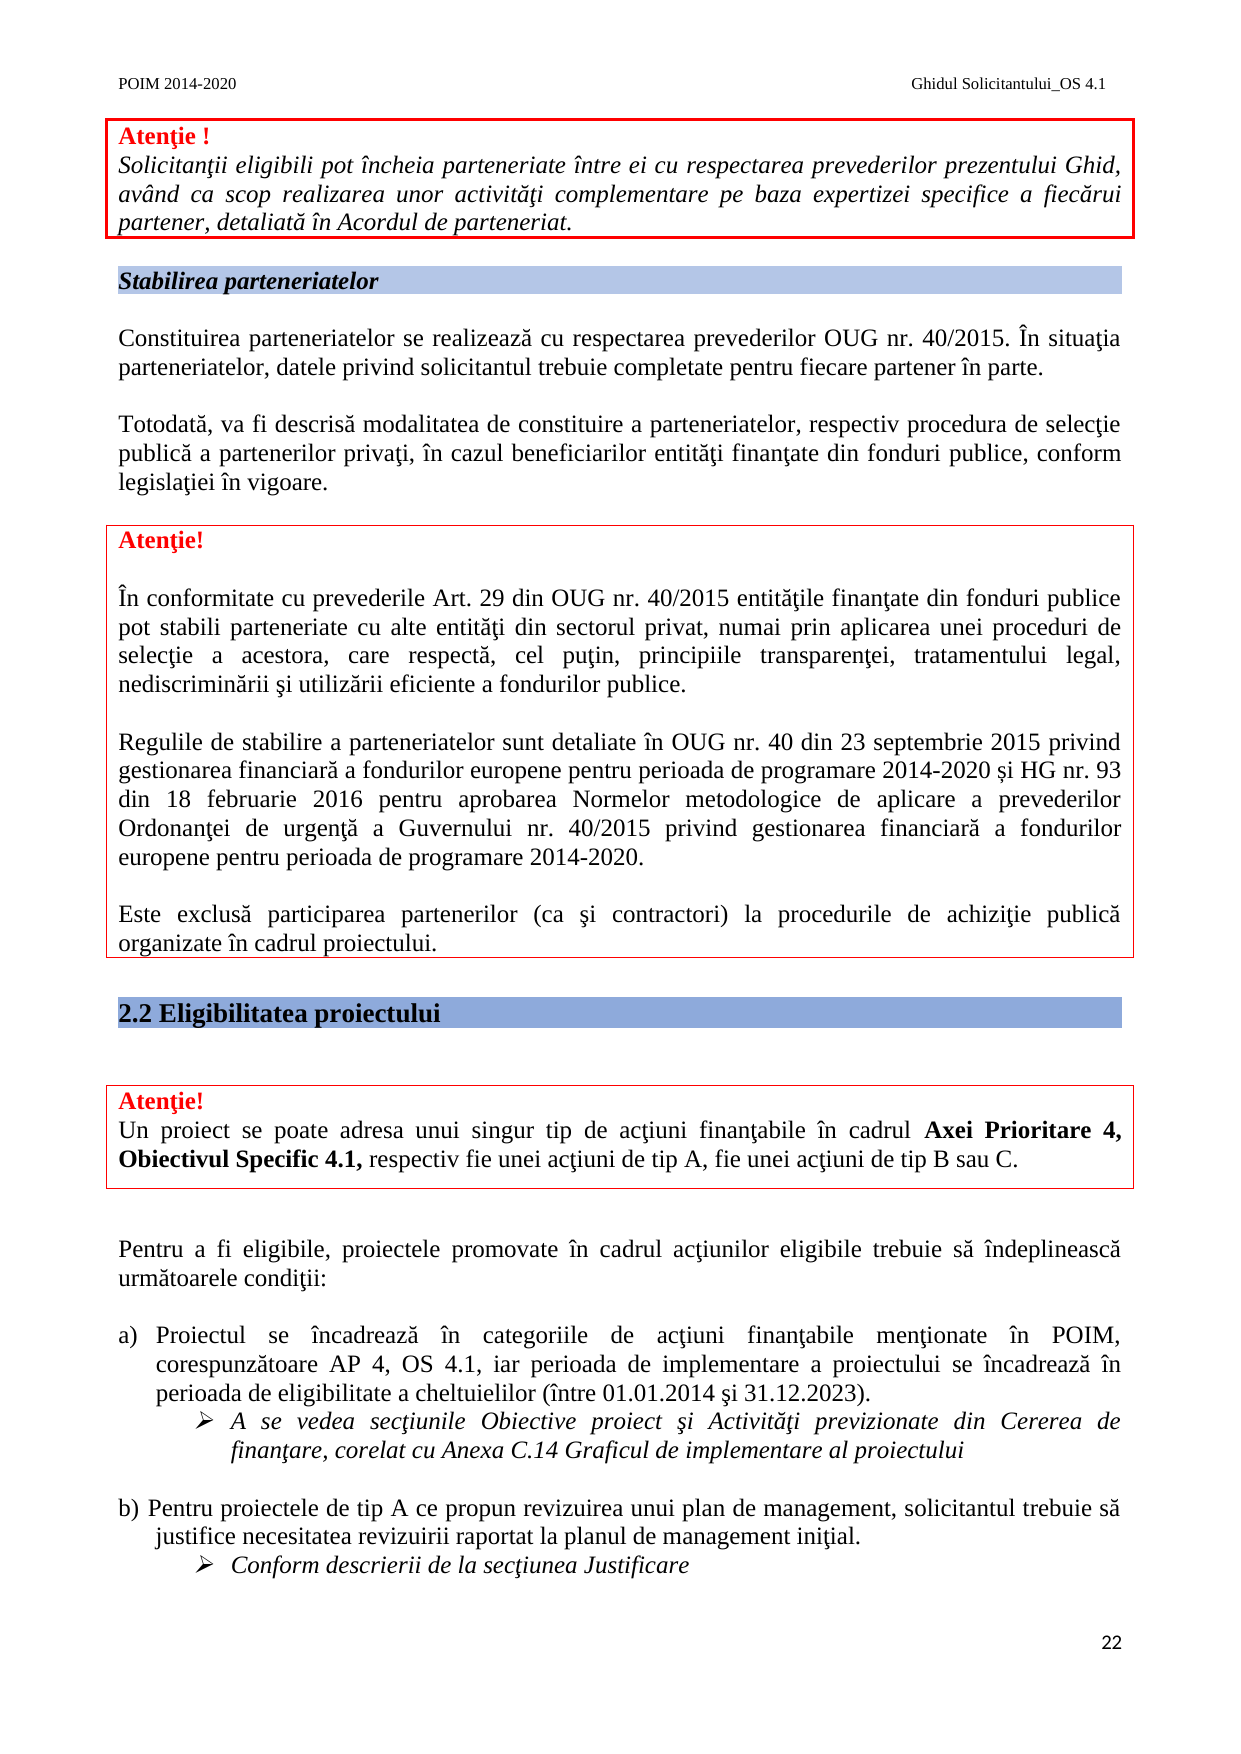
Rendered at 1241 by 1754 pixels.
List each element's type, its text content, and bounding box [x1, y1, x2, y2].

text Pentru a fi eligibile, proiectele promovate în cadrul acţiunilor eligibile trebuie să îndeplinească următoarele condiţii: [118, 1234, 1122, 1291]
text Constituirea parteneriatelor se realizează cu respectarea prevederilor OUG nr. 40/2015. În situaţia parteneriatelor, datele privind solicitantul trebuie completate pentru fiecare partener în parte. [118, 323, 1122, 381]
table_header Atenţie! În conformitate cu prevederile Art. 29 din OUG nr. 40/2015 entităţile finanţate din fonduri publice pot stabili parteneriate cu alte entităţi din sectorul privat, numai prin aplicarea unei proceduri de selecţie a acestora, care respectă, cel puţin, principiile transparenţei, tratamentului legal, nediscriminării şi utilizării eficiente a fondurilor publice. Regulile de stabilire a parteneriatelor sunt detaliate în OUG nr. 40 din 23 septembrie 2015 privind gestionarea financiară a fondurilor europene pentru perioada de programare 2014-2020 și HG nr. 93 din 18 februarie 2016 pentru aprobarea Normelor metodologice de aplicare a prevederilor Ordonanţei de urgenţă a Guvernului nr. 40/2015 privind gestionarea financiară a fondurilor europene pentru perioada de programare 2014-2020. Este exclusă participarea partenerilor (ca şi contractori) la procedurile de achiziţie publică organizate în cadrul proiectului. [107, 526, 1133, 957]
table_header Atenţie ! Solicitanţii eligibili pot încheia parteneriate între ei cu respectarea prevederilor prezentului Ghid, având ca scop realizarea unor activităţi complementare pe baza expertizei specifice a fiecărui partener, detaliată în Acordul de parteneriat. [108, 121, 1132, 236]
text Totodată, va fi descrisă modalitatea de constituire a parteneriatelor, respectiv procedura de selecţie publică a partenerilor privaţi, în cazul beneficiarilor entităţi finanţate din fonduri publice, conform legislaţiei în vigoare. [118, 409, 1122, 496]
list A se vedea secţiunile Obiective proiect şi Activităţi previzionate din Cererea de finanţare, corelat cu Anexa C.14 Graficul de implementare al proiectului [193, 1406, 1122, 1464]
table_header Atenţie! Un proiect se poate adresa unui singur tip de acţiuni finanţabile în cadrul Axei Prioritare 4, Obiectivul Specific 4.1, respectiv fie unei acţiuni de tip A, fie unei acţiuni de tip B sau C. [107, 1086, 1133, 1187]
list Proiectul se încadrează în categoriile de acţiuni finanţabile menţionate în POIM, corespunzătoare AP 4, OS 4.1, iar perioada de implementare a proiectului se încadrează în perioada de eligibilitate a cheltuielilor (între 01.01.2014 şi 31.12.2023). [118, 1320, 1122, 1406]
list Pentru proiectele de tip A ce propun revizuirea unui plan de management, solicitantul trebuie să justifice necesitatea revizuirii raportat la planul de management iniţial. [118, 1493, 1122, 1550]
list Conform descrierii de la secţiunea Justificare [193, 1550, 1122, 1579]
text Stabilirea parteneriatelor [118, 266, 1122, 294]
subtitle 2.2 Eligibilitatea proiectului [118, 997, 1122, 1028]
